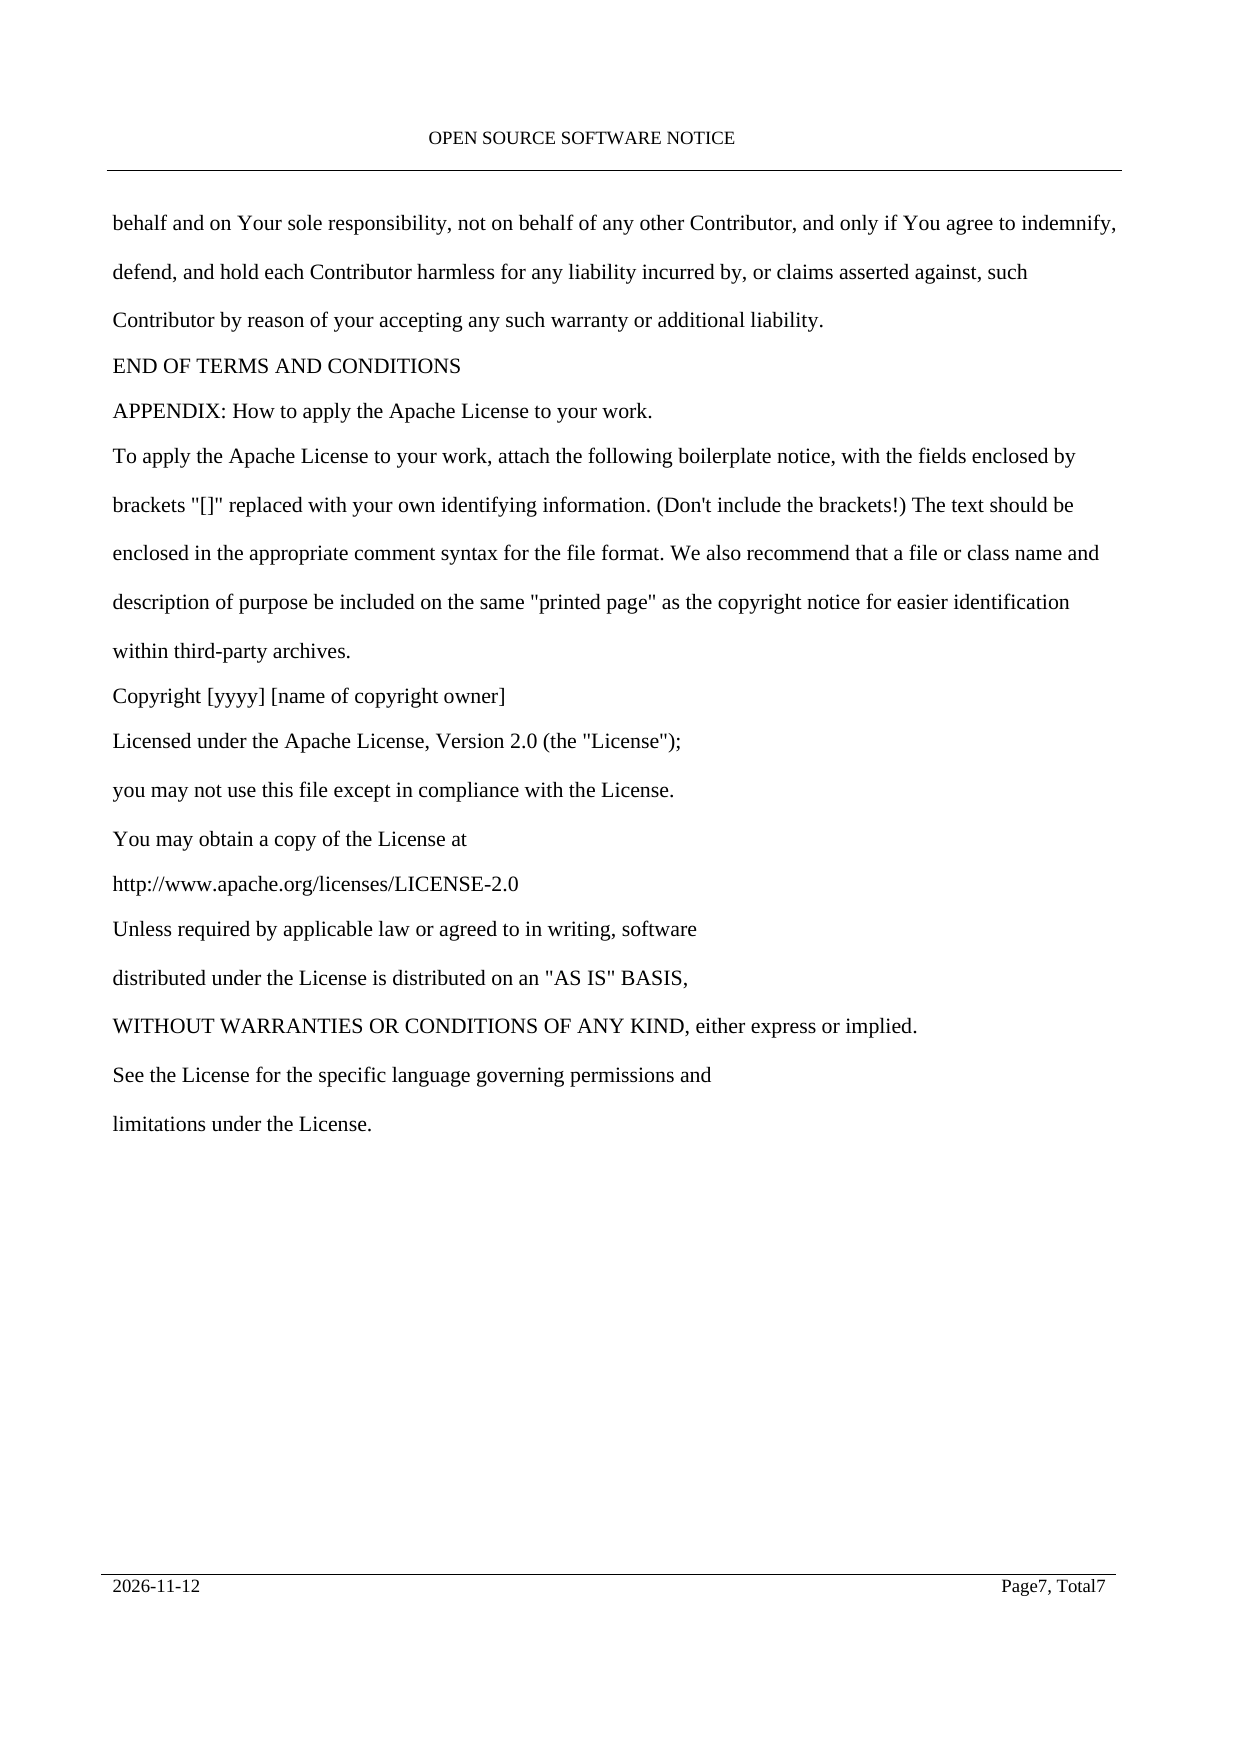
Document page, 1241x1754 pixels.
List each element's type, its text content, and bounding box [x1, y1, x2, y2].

text Copyright [yyyy] [name of copyright owner] [112, 679, 1128, 712]
text Licensed under the Apache License, Version 2.0 (the "License"); you may not use this file except in compliance with the License. You may obtain a copy of the License at [112, 724, 1128, 854]
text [112, 206, 1128, 336]
text Unless required by applicable law or agreed to in writing, software distributed under the License is distributed on an "AS IS" BASIS, WITHOUT WARRANTIES OR CONDITIONS OF ANY KIND, either express or implied. See the License for the specific language governing permissions and limitations under the License. [112, 912, 1128, 1139]
text APPENDIX: How to apply the Apache License to your work. [112, 394, 1128, 427]
text http://www.apache.org/licenses/LICENSE-2.0 [112, 867, 1128, 899]
text To apply the Apache License to your work, attach the following boilerplate notice, with the fields enclosed by brackets "[]" replaced with your own identifying information. (Don't include the brackets!) The text should be enclosed in the appropriate comment syntax for the file format. We also recommend that a file or class name and description of purpose be included on the same "printed page" as the copyright notice for easier identification within third-party archives. [112, 439, 1128, 667]
text END OF TERMS AND CONDITIONS [112, 349, 1128, 381]
